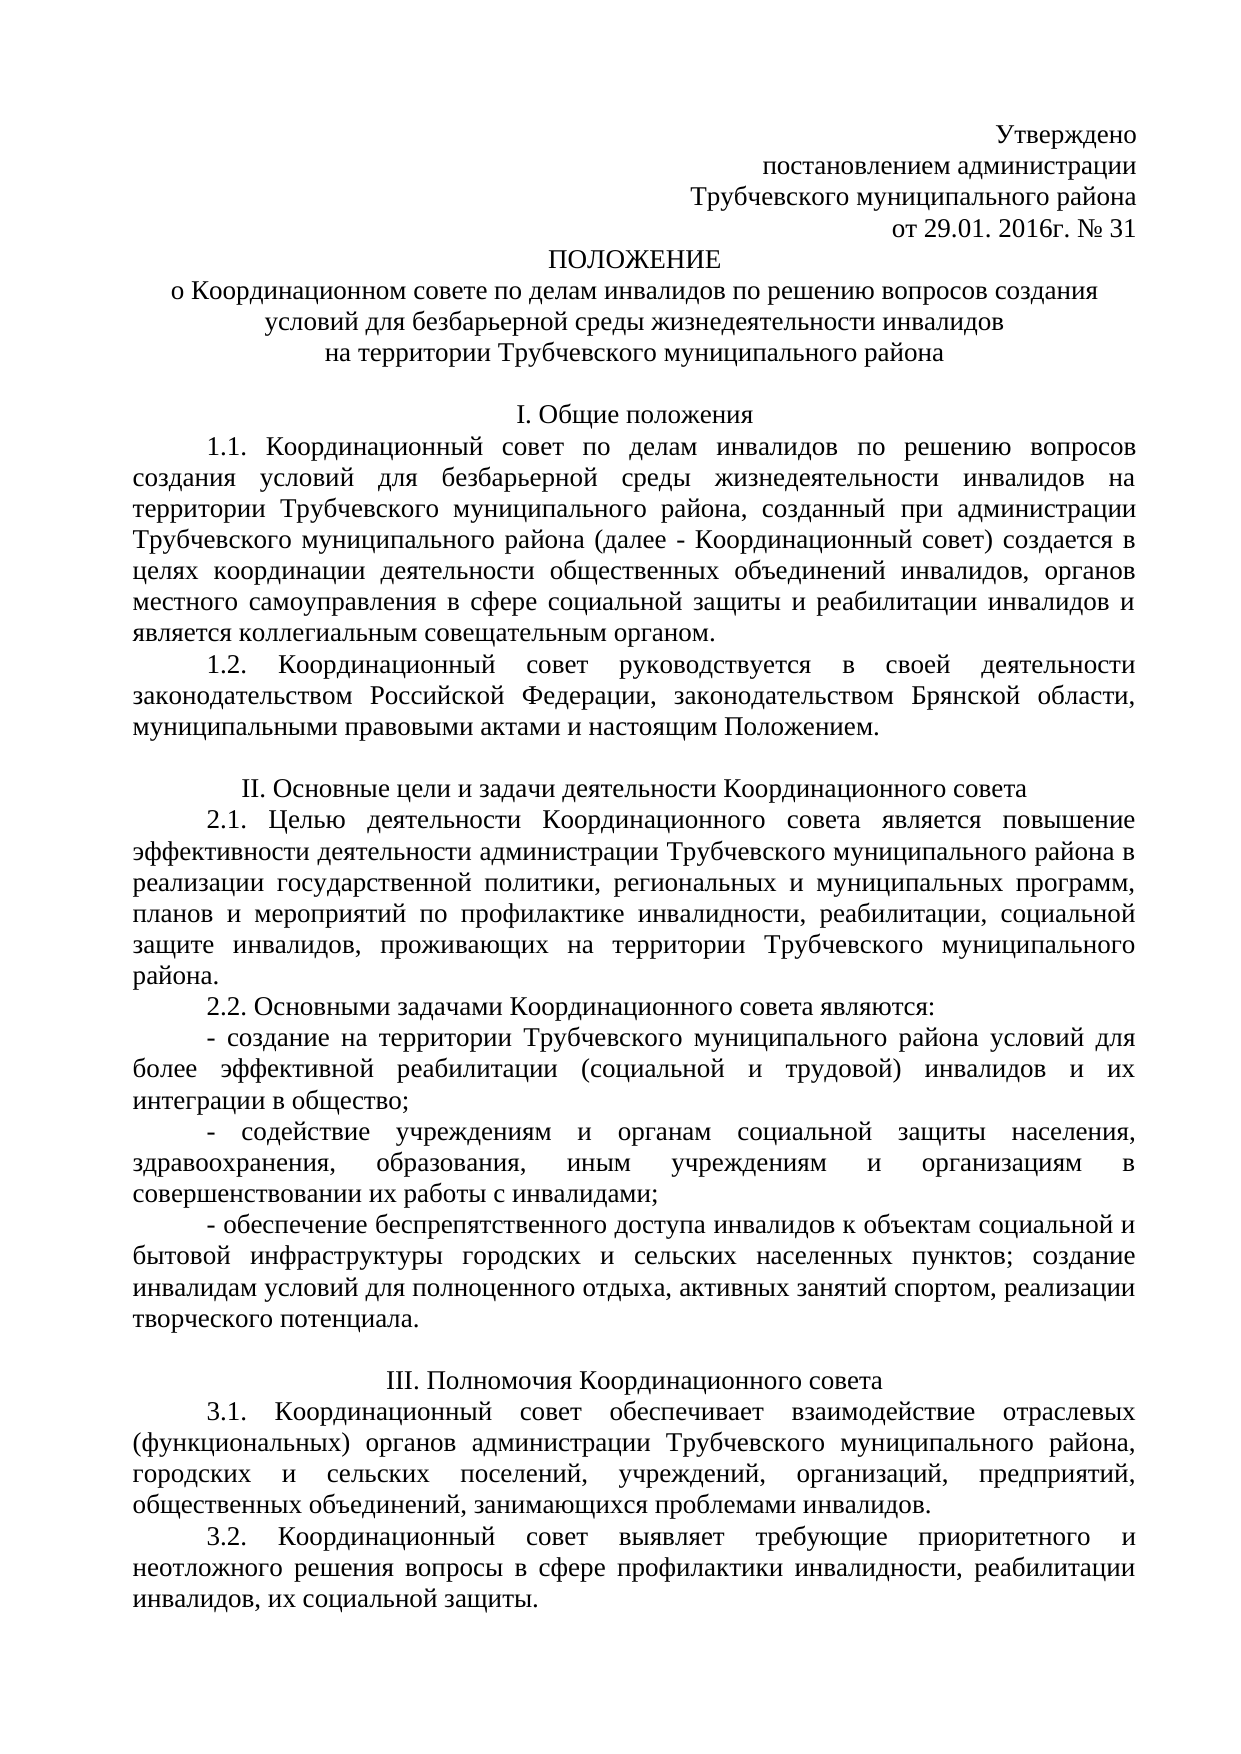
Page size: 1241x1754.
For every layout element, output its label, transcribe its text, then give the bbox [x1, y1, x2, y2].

text 2.2. Основными задачами Координационного совета являются: [132, 990, 1137, 1021]
text ПОЛОЖЕНИЕ [132, 243, 1137, 274]
text II. Основные цели и задачи деятельности Координационного совета [132, 772, 1137, 803]
text 3.1. Координационный совет обеспечивает взаимодействие отраслевых (функциональных) органов администрации Трубчевского муниципального района, городских и сельских поселений, учреждений, организаций, предприятий, общественных объединений, занимающихся проблемами инвалидов. [132, 1395, 1137, 1520]
text на территории Трубчевского муниципального района [132, 336, 1137, 367]
text от 29.01. 2016г. № 31 [132, 212, 1137, 243]
text о Координационном совете по делам инвалидов по решению вопросов создания условий для безбарьерной среды жизнедеятельности инвалидов [132, 274, 1137, 336]
text 2.1. Целью деятельности Координационного совета является повышение эффективности деятельности администрации Трубчевского муниципального района в реализации государственной политики, региональных и муниципальных программ, планов и мероприятий по профилактике инвалидности, реабилитации, социальной защите инвалидов, проживающих на территории Трубчевского муниципального района. [132, 803, 1137, 990]
text 1.2. Координационный совет руководствуется в своей деятельности законодательством Российской Федерации, законодательством Брянской области, муниципальными правовыми актами и настоящим Положением. [132, 648, 1137, 741]
text I. Общие положения [132, 398, 1137, 430]
text Утверждено [132, 118, 1137, 149]
text 3.2. Координационный совет выявляет требующие приоритетного и неотложного решения вопросы в сфере профилактики инвалидности, реабилитации инвалидов, их социальной защиты. [132, 1520, 1137, 1613]
text постановлением администрации [132, 149, 1137, 181]
text III. Полномочия Координационного совета [132, 1333, 1137, 1395]
text - обеспечение беспрепятственного доступа инвалидов к объектам социальной и бытовой инфраструктуры городских и сельских населенных пунктов; создание инвалидам условий для полноценного отдыха, активных занятий спортом, реализации творческого потенциала. [132, 1208, 1137, 1333]
text - содействие учреждениям и органам социальной защиты населения, здравоохранения, образования, иным учреждениям и организациям в совершенствовании их работы с инвалидами; [132, 1115, 1137, 1208]
text - создание на территории Трубчевского муниципального района условий для более эффективной реабилитации (социальной и трудовой) инвалидов и их интеграции в общество; [132, 1021, 1137, 1115]
text Трубчевского муниципального района [132, 181, 1137, 212]
text 1.1. Координационный совет по делам инвалидов по решению вопросов создания условий для безбарьерной среды жизнедеятельности инвалидов на территории Трубчевского муниципального района, созданный при администрации Трубчевского муниципального района (далее - Координационный совет) создается в целях координации деятельности общественных объединений инвалидов, органов местного самоуправления в сфере социальной защиты и реабилитации инвалидов и является коллегиальным совещательным органом. [132, 430, 1137, 648]
